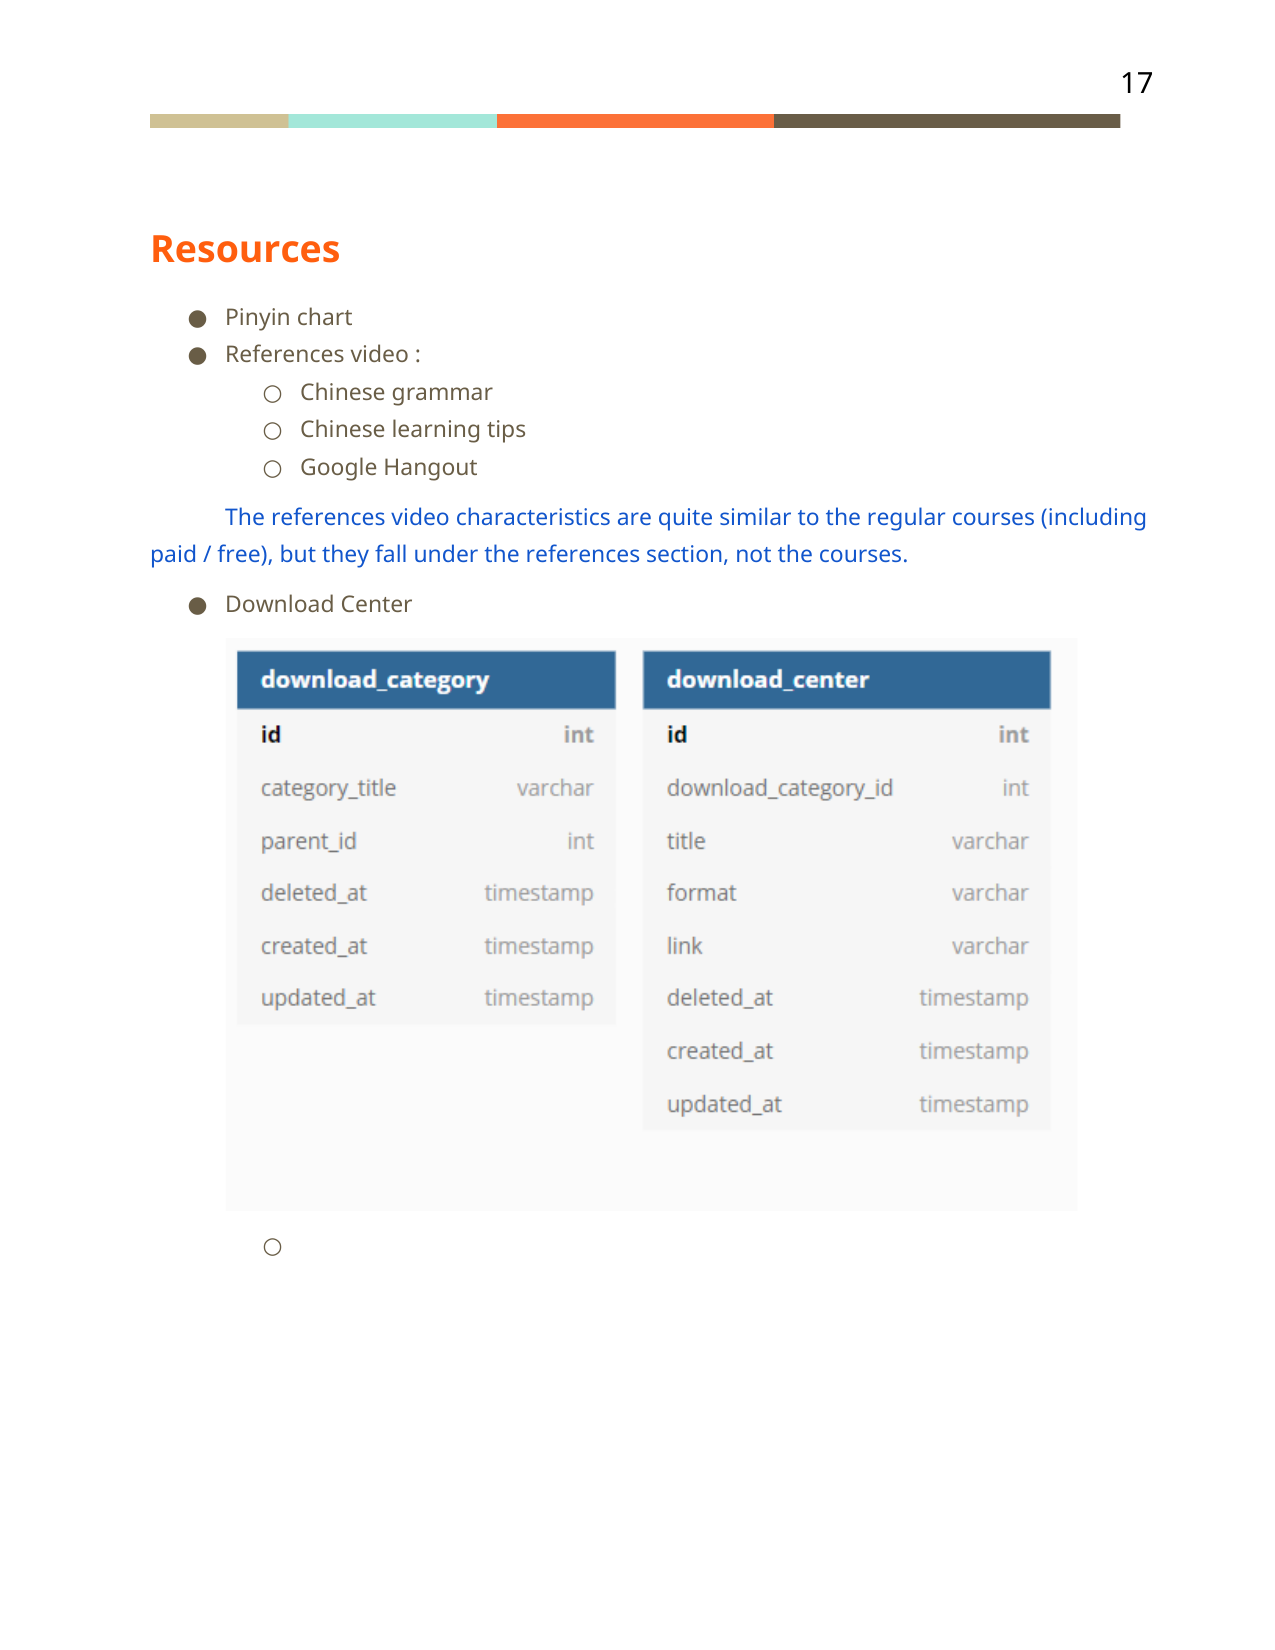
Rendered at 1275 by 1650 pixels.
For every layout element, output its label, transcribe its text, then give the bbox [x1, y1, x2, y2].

list Pinyin chart [187, 301, 1153, 332]
picture [225, 638, 1078, 1211]
text The references video characteristics are quite similar to the regular courses (including paid / free), but they fall under the references section, not the courses. [150, 501, 1153, 569]
list Chinese learning tips [262, 413, 1153, 444]
picture [150, 114, 1121, 128]
list References video : [187, 338, 1153, 369]
list Google Hangout [262, 451, 1153, 482]
list Chinese grammar [262, 376, 1153, 407]
subtitle Resources [150, 222, 1153, 273]
list Download Center [187, 588, 1153, 619]
